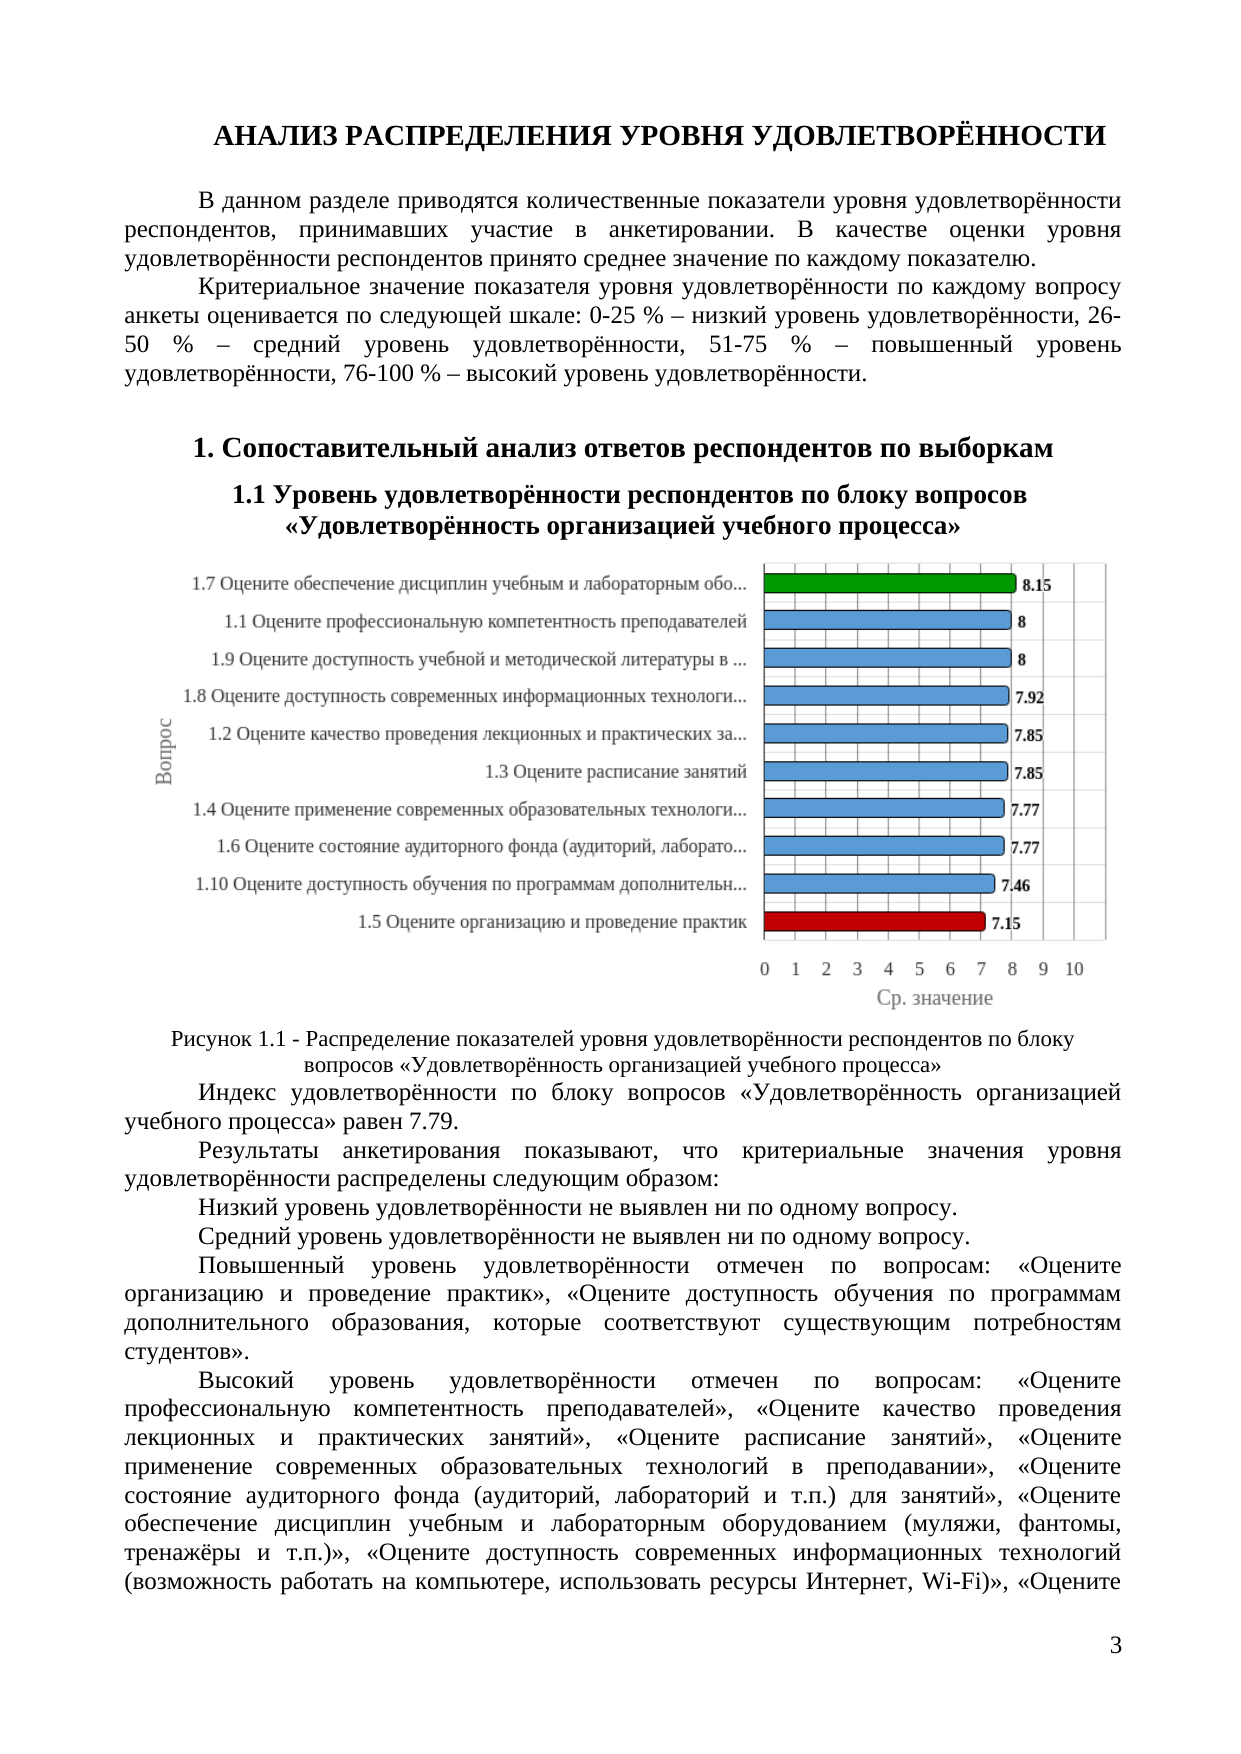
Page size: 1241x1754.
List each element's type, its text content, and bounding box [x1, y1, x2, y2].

text В данном разделе приводятся количественные показатели уровня удовлетворённости респондентов, принимавших участие в анкетировании. В качестве оценки уровня удовлетворённости респондентов принято среднее значение по каждому показателю. [124, 185, 1122, 271]
picture [124, 552, 1129, 1025]
text Индекс удовлетворённости по блоку вопросов «Удовлетворённость организацией учебного процесса» равен 7.79. [124, 1077, 1122, 1135]
subtitle АНАЛИЗ РАСПРЕДЕЛЕНИЯ УРОВНЯ УДОВЛЕТВОРЁННОСТИ [124, 118, 1122, 152]
text Низкий уровень удовлетворённости не выявлен ни по одному вопросу. [124, 1192, 1122, 1221]
subtitle 1.1 Уровень удовлетворённости респондентов по блоку вопросов «Удовлетворённость организацией учебного процесса» [124, 478, 1122, 540]
text Рисунок 1.1 - Распределение показателей уровня удовлетворённости респондентов по блоку вопросов «Удовлетворённость организацией учебного процесса» [124, 1025, 1122, 1077]
subtitle 1. Сопоставительный анализ ответов респондентов по выборкам [124, 430, 1122, 463]
text Средний уровень удовлетворённости не выявлен ни по одному вопросу. [124, 1221, 1122, 1250]
text Критериальное значение показателя уровня удовлетворённости по каждому вопросу анкеты оценивается по следующей шкале: 0-25 % – низкий уровень удовлетворённости, 26-50 % – средний уровень удовлетворённости, 51-75 % – повышенный уровень удовлетворённости, 76-100 % – высокий уровень удовлетворённости. [124, 271, 1122, 386]
text Повышенный уровень удовлетворённости отмечен по вопросам: «Оцените организацию и проведение практик», «Оцените доступность обучения по программам дополнительного образования, которые соответствуют существующим потребностям студентов». [124, 1250, 1122, 1365]
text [124, 1365, 1122, 1595]
text Результаты анкетирования показывают, что критериальные значения уровня удовлетворённости распределены следующим образом: [124, 1135, 1122, 1192]
